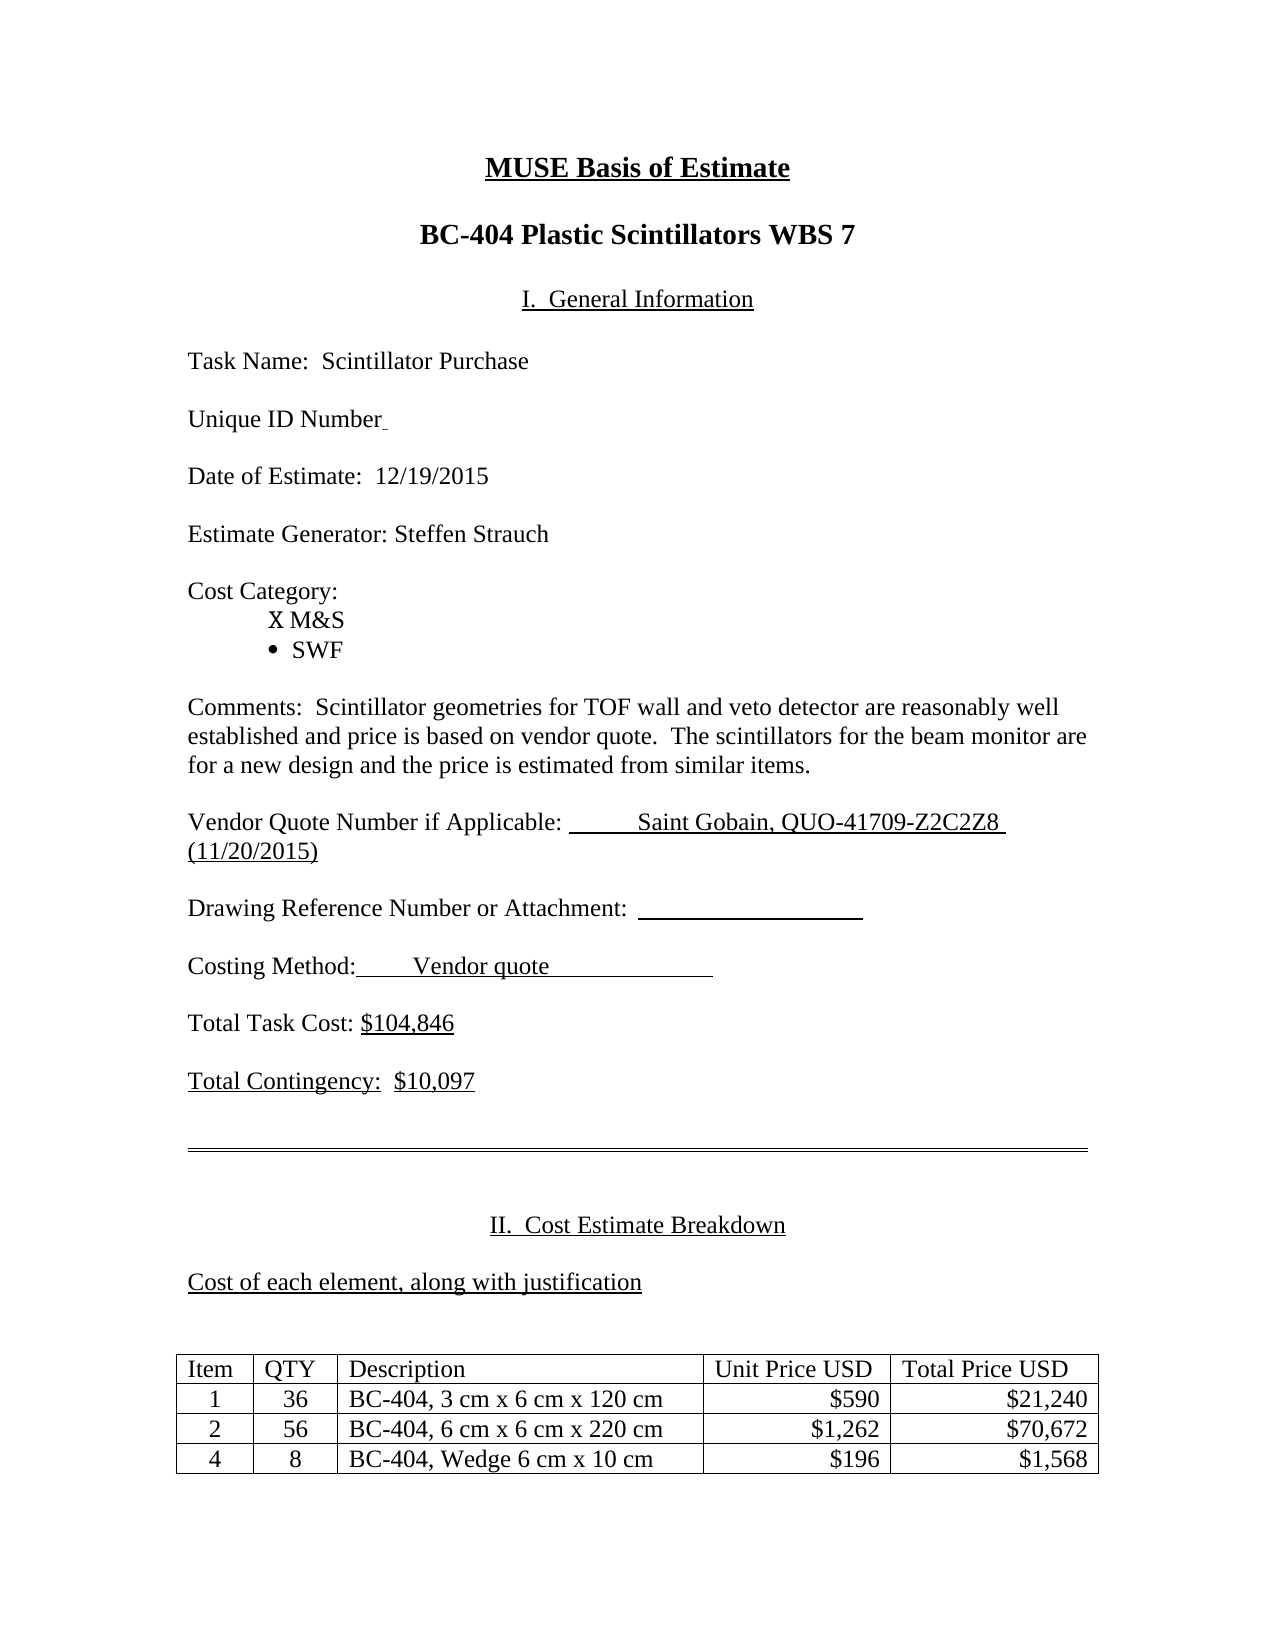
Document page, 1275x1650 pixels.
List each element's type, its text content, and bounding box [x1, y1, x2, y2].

text X M&S [187, 605, 1087, 635]
text Task Name: Scintillator Purchase [187, 346, 1087, 375]
text Date of Estimate: 12/19/2015 [187, 461, 1087, 490]
table_header Description [338, 1355, 703, 1383]
table_header Item [177, 1355, 253, 1383]
table_cell $21,240 [891, 1384, 1098, 1413]
table_header QTY [254, 1355, 337, 1383]
text BC-404 Plastic Scintillators WBS 7 [187, 217, 1087, 251]
table_header Total Price USD [891, 1355, 1098, 1383]
table_header Unit Price USD [704, 1355, 890, 1383]
text Total Contingency: $10,097 [187, 1066, 1087, 1095]
table_cell $1,262 [704, 1414, 890, 1443]
table_cell BC-404, 3 cm x 6 cm x 120 cm [338, 1384, 703, 1413]
table_cell $196 [704, 1444, 890, 1473]
table_cell $1,568 [891, 1444, 1098, 1473]
text Total Task Cost: $104,846 [187, 1008, 1087, 1037]
text MUSE Basis of Estimate [187, 150, 1087, 183]
table_cell 2 [177, 1414, 253, 1443]
table_cell BC-404, Wedge 6 cm x 10 cm [338, 1444, 703, 1473]
table_cell $70,672 [891, 1414, 1098, 1443]
table_cell 8 [254, 1444, 337, 1473]
text I. General Information [187, 284, 1087, 313]
text Comments: Scintillator geometries for TOF wall and veto detector are reasonably well established and price is based on vendor quote. The scintillators for the beam monitor are for a new design and the price is estimated from similar items. [187, 692, 1087, 778]
text Vendor Quote Number if Applicable: Saint Gobain, QUO-41709-Z2C2Z8 (11/20/2015) [187, 807, 1087, 865]
table_cell 56 [254, 1414, 337, 1443]
text SWF [187, 635, 1087, 663]
table_cell BC-404, 6 cm x 6 cm x 220 cm [338, 1414, 703, 1443]
table_cell $590 [704, 1384, 890, 1413]
text Estimate Generator: Steffen Strauch [187, 519, 1087, 548]
table_cell 4 [177, 1444, 253, 1473]
table_cell 1 [177, 1384, 253, 1413]
text Cost Category: [187, 576, 1087, 605]
text II. Cost Estimate Breakdown [187, 1210, 1087, 1238]
text Costing Method: Vendor quote [187, 951, 1087, 980]
table_cell 36 [254, 1384, 337, 1413]
text Unique ID Number [187, 404, 1087, 433]
text Cost of each element, along with justification [187, 1267, 1087, 1296]
text Drawing Reference Number or Attachment: [187, 893, 1087, 922]
